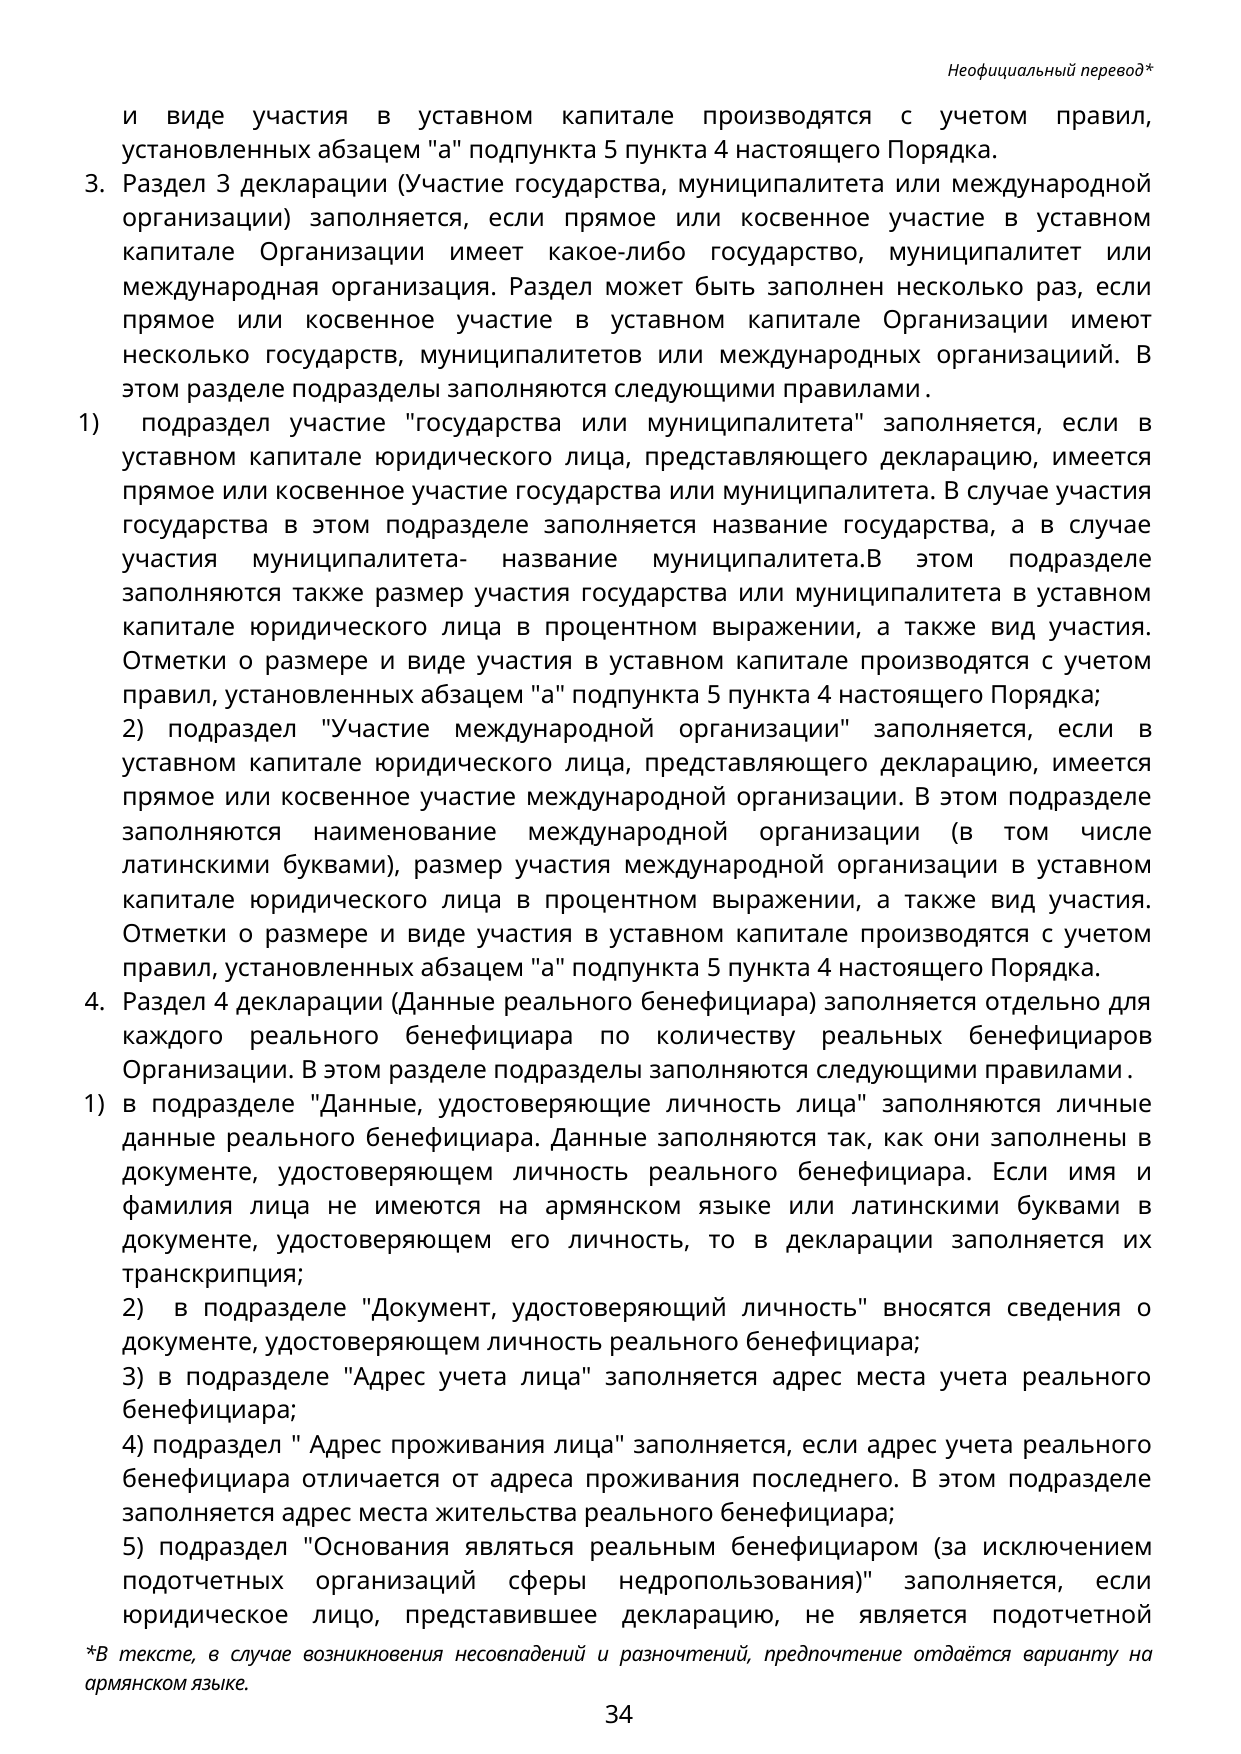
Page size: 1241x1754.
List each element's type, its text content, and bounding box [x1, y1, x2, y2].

list подраздел участие "государства или муниципалитета" заполняется, если в уставном капитале юридического лица, представляющего декларацию, имеется прямое или косвенное участие государства или муниципалитета. В случае участия государства в этом подразделе заполняется название государства, а в случае участия муниципалитета- название муниципалитета.В этом подразделе заполняются также размер участия государства или муниципалитета в уставном капитале юридического лица в процентном выражении, а также вид участия. Отметки о размере и виде участия в уставном капитале производятся с учетом правил, установленных абзацем "а" подпункта 5 пункта 4 настоящего Порядка; [77, 404, 1153, 711]
list Раздел 3 декларации (Участие государства, муниципалитета или международной организации) заполняется, если прямое или косвенное участие в уставном капитале Организации имеет какое-либо государство, муниципалитет или международная организация. Раздел может быть заполнен несколько раз, если прямое или косвенное участие в уставном капитале Организации имеют несколько государств, муниципалитетов или международных организациий. В этом разделе подразделы заполняются следующими правилами․ [84, 166, 1153, 404]
text 2) подраздел "Участие международной организации" заполняется, если в уставном капитале юридического лица, представляющего декларацию, имеется прямое или косвенное участие международной организации. В этом подразделе заполняются наименование международной организации (в том числе латинскими буквами), размер участия международной организации в уставном капитале юридического лица в процентном выражении, а также вид участия. Отметки о размере и виде участия в уставном капитале производятся с учетом правил, установленных абзацем "а" подпункта 5 пункта 4 настоящего Порядка. [122, 711, 1153, 983]
text 3) в подразделе "Адрес учета лица" заполняется адрес места учета реального бенефициара; [122, 1358, 1153, 1426]
list в подразделе "Данные, удостоверяющие личность лица" заполняются личные данные реального бенефициара. Данные заполняются так, как они заполнены в документе, удостоверяющем личность реального бенефициара. Если имя и фамилия лица не имеются на армянском языке или латинскими буквами в документе, удостоверяющем его личность, то в декларации заполняется их транскрипция; [83, 1086, 1153, 1290]
text 2) в подразделе "Документ, удостоверяющий личность" вносятся сведения о документе, удостоверяющем личность реального бенефициара; [122, 1290, 1153, 1358]
text 4) подраздел " Адрес проживания лица" заполняется, если адрес учета реального бенефициара отличается от адреса проживания последнего. В этом подразделе заполняется адрес места жительства реального бенефициара; [122, 1426, 1153, 1528]
list Раздел 4 декларации (Данные реального бенефициара) заполняется отдельно для каждого реального бенефициара по количеству реальных бенефициаров Организации. В этом разделе подразделы заполняются следующими правилами․ [84, 983, 1153, 1086]
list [80, 98, 1153, 166]
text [122, 1528, 1153, 1631]
